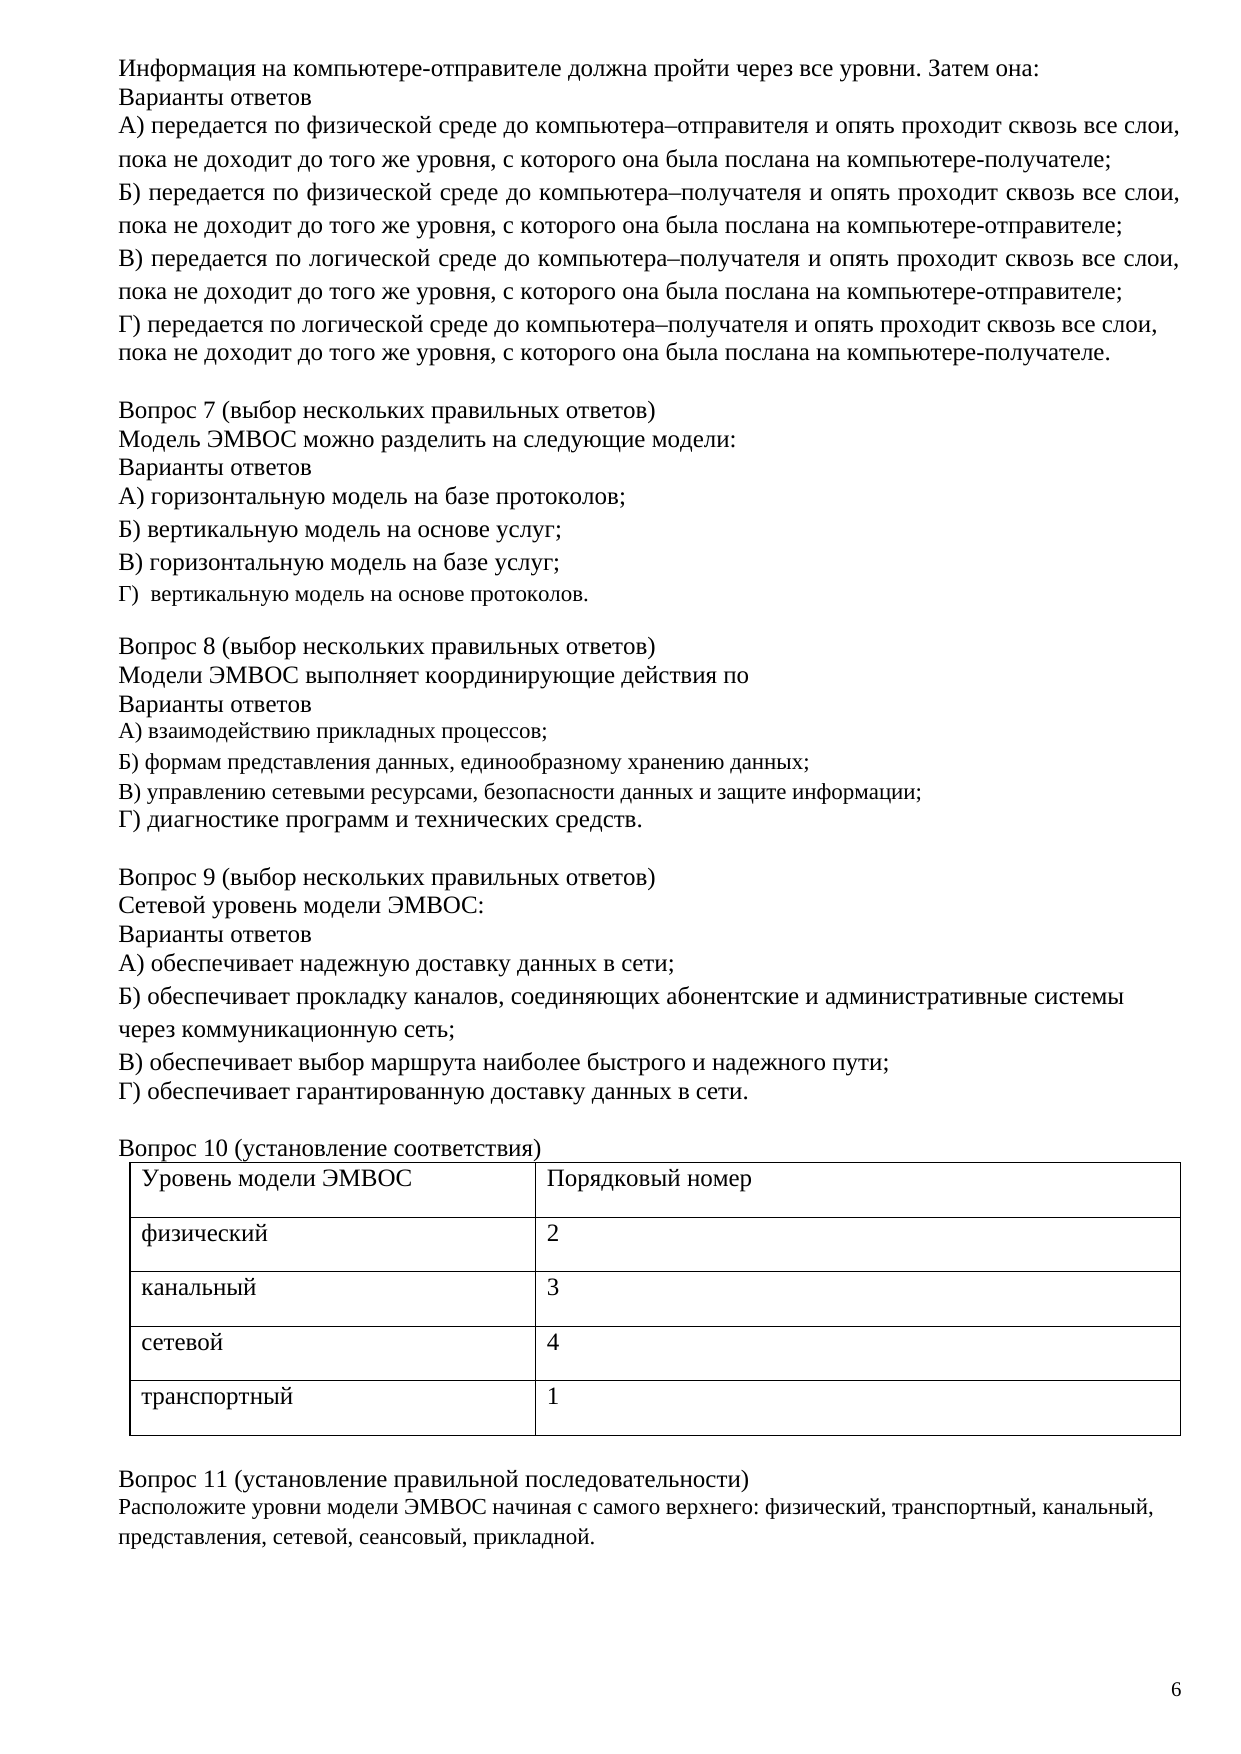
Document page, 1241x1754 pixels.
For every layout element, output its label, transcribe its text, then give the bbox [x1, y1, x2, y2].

text Варианты ответов [118, 82, 1181, 111]
list Расположите уровни модели ЭМВОС начиная с самого верхнего: физический, транспортный, канальный, представления, сетевой, сеансовый, прикладной. [118, 1493, 1181, 1550]
table_cell 4 [536, 1327, 1180, 1380]
text Сетевой уровень модели ЭМВОС: [118, 891, 1181, 919]
text Информация на компьютере-отправителе должна пройти через все уровни. Затем она: [118, 53, 1181, 82]
text Б) вертикальную модель на основе услуг; [118, 514, 1181, 543]
text Г) диагностике программ и технических средств. [118, 804, 1181, 833]
table_cell канальный [131, 1272, 535, 1326]
list Б) обеспечивает прокладку каналов, соединяющих абонентские и административные системы через коммуникационную сеть; [118, 981, 1181, 1043]
text Г) передается по логической среде до компьютера–получателя и опять проходит сквозь все слои, пока не доходит до того же уровня, с которого она была послана на компьютере-получателе. [118, 309, 1181, 366]
text Вопрос 8 (выбор нескольких правильных ответов) [118, 631, 1181, 660]
text Г) обеспечивает гарантированную доставку данных в сети. [118, 1076, 1181, 1105]
table_header Порядковый номер [536, 1163, 1180, 1217]
text В) передается по логической среде до компьютера–получателя и опять проходит сквозь все слои, пока не доходит до того же уровня, с которого она была послана на компьютере-отправителе; [118, 243, 1181, 304]
text Вопрос 7 (выбор нескольких правильных ответов) [118, 395, 1181, 424]
table_cell 3 [536, 1272, 1180, 1326]
text В) горизонтальную модель на базе услуг; [118, 547, 1181, 576]
text Б) передается по физической среде до компьютера–получателя и опять проходит сквозь все слои, пока не доходит до того же уровня, с которого она была послана на компьютере-отправителе; [118, 177, 1181, 238]
text Модели ЭМВОС выполняет координирующие действия по [118, 660, 1181, 689]
table_cell 2 [536, 1218, 1180, 1271]
text Варианты ответов [118, 689, 1181, 718]
text Модель ЭМВОС можно разделить на следующие модели: [118, 424, 1181, 452]
list А) обеспечивает надежную доставку данных в сети; [118, 948, 1181, 977]
list Г) вертикальную модель на основе протоколов. [118, 580, 1181, 607]
text А) горизонтальную модель на базе протоколов; [118, 481, 1181, 510]
text А) передается по физической среде до компьютера–отправителя и опять проходит сквозь все слои, пока не доходит до того же уровня, с которого она была послана на компьютере-получателе; [118, 111, 1181, 172]
table_cell 1 [536, 1381, 1180, 1434]
text Варианты ответов [118, 452, 1181, 481]
text Вопрос 11 (установление правильной последовательности) [118, 1464, 1181, 1493]
table_header Уровень модели ЭМВОС [131, 1163, 535, 1217]
table_cell транспортный [131, 1381, 535, 1434]
list В) обеспечивает выбор маршрута наиболее быстрого и надежного пути; [118, 1047, 1181, 1076]
list В) управлению сетевыми ресурсами, безопасности данных и защите информации; [118, 778, 1181, 804]
table_cell физический [131, 1218, 535, 1271]
list Б) формам представления данных, единообразному хранению данных; [118, 748, 1181, 774]
list А) взаимодействию прикладных процессов; [118, 718, 1181, 744]
table_cell сетевой [131, 1327, 535, 1380]
text Варианты ответов [118, 919, 1181, 948]
text Вопрос 9 (выбор нескольких правильных ответов) [118, 862, 1181, 891]
text Вопрос 10 (установление соответствия) [118, 1133, 1181, 1162]
